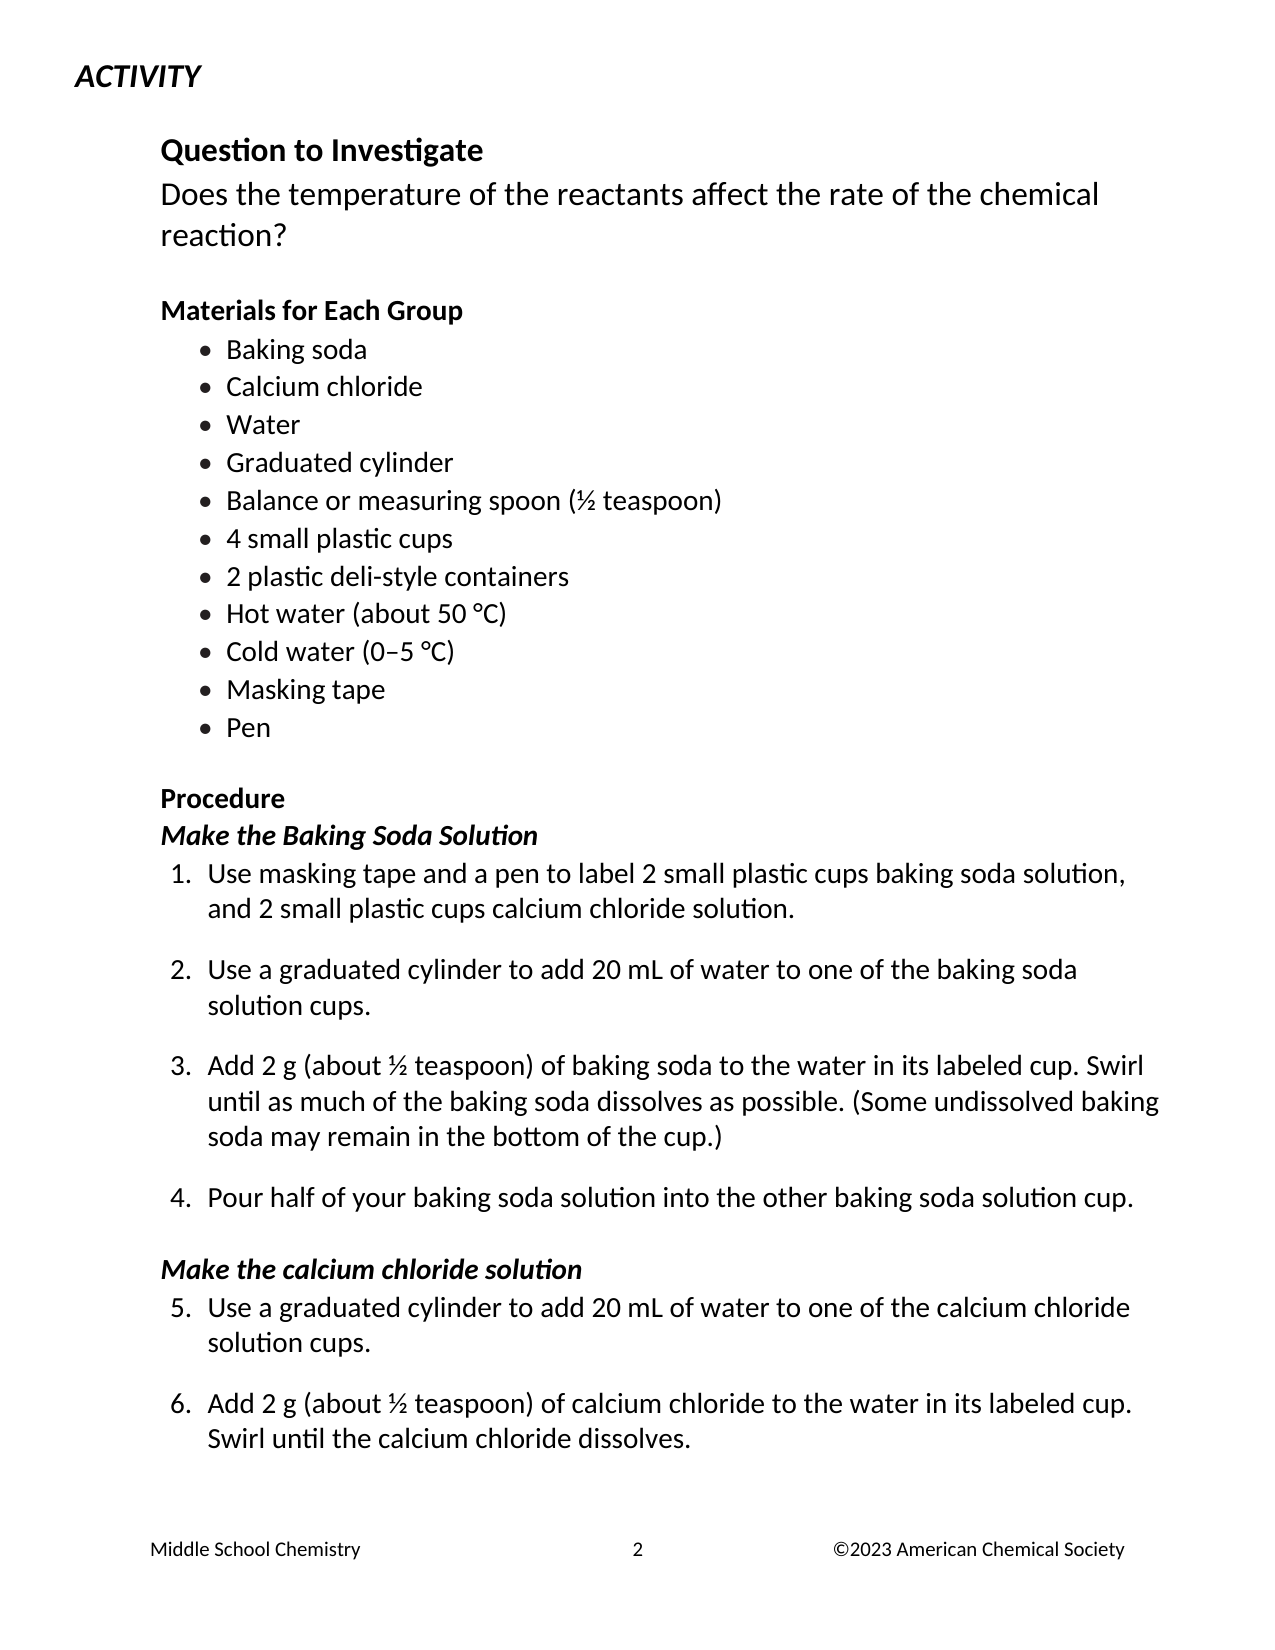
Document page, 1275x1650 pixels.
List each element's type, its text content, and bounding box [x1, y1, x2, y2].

list Add 2 g (about ½ teaspoon) of baking soda to the water in its labeled cup. Swirl until as much of the baking soda dissolves as possible. (Some undissolved baking soda may remain in the bottom of the cup.) [170, 1047, 1183, 1154]
list Pour half of your baking soda solution into the other baking soda solution cup. [170, 1179, 1200, 1215]
list Baking soda [198, 331, 1200, 366]
list 2 plastic deli-style containers [198, 558, 1200, 593]
subtitle Question to Investigate [160, 129, 1200, 170]
list Add 2 g (about ½ teaspoon) of calcium chloride to the water in its labeled cup. Swirl until the calcium chloride dissolves. [170, 1385, 1170, 1456]
list 4 small plastic cups [198, 520, 1200, 555]
list Use masking tape and a pen to label 2 small plastic cups baking soda solution, and 2 small plastic cups calcium chloride solution. [170, 855, 1142, 926]
subtitle Make the calcium chloride solution [160, 1251, 1200, 1287]
list Water [198, 406, 1200, 442]
list Masking tape [198, 671, 1200, 707]
subtitle Materials for Each Group [160, 292, 1200, 327]
list Use a graduated cylinder to add 20 mL of water to one of the calcium chloride solution cups. [170, 1289, 1162, 1360]
list Balance or measuring spoon (½ teaspoon) [198, 482, 1200, 518]
list Hot water (about 50 °C) [198, 595, 1200, 631]
list Cold water (0–5 °C) [198, 633, 1200, 669]
subtitle ACTIVITY [75, 54, 1200, 95]
list Graduated cylinder [198, 444, 1200, 480]
text Does the temperature of the reactants affect the rate of the chemical reaction? [160, 173, 1200, 255]
subtitle Procedure [160, 780, 1200, 816]
list Use a graduated cylinder to add 20 mL of water to one of the baking soda solution cups. [170, 951, 1145, 1022]
list Pen [198, 709, 1200, 744]
subtitle Make the Baking Soda Solution [160, 817, 1200, 853]
list Calcium chloride [198, 368, 1200, 404]
